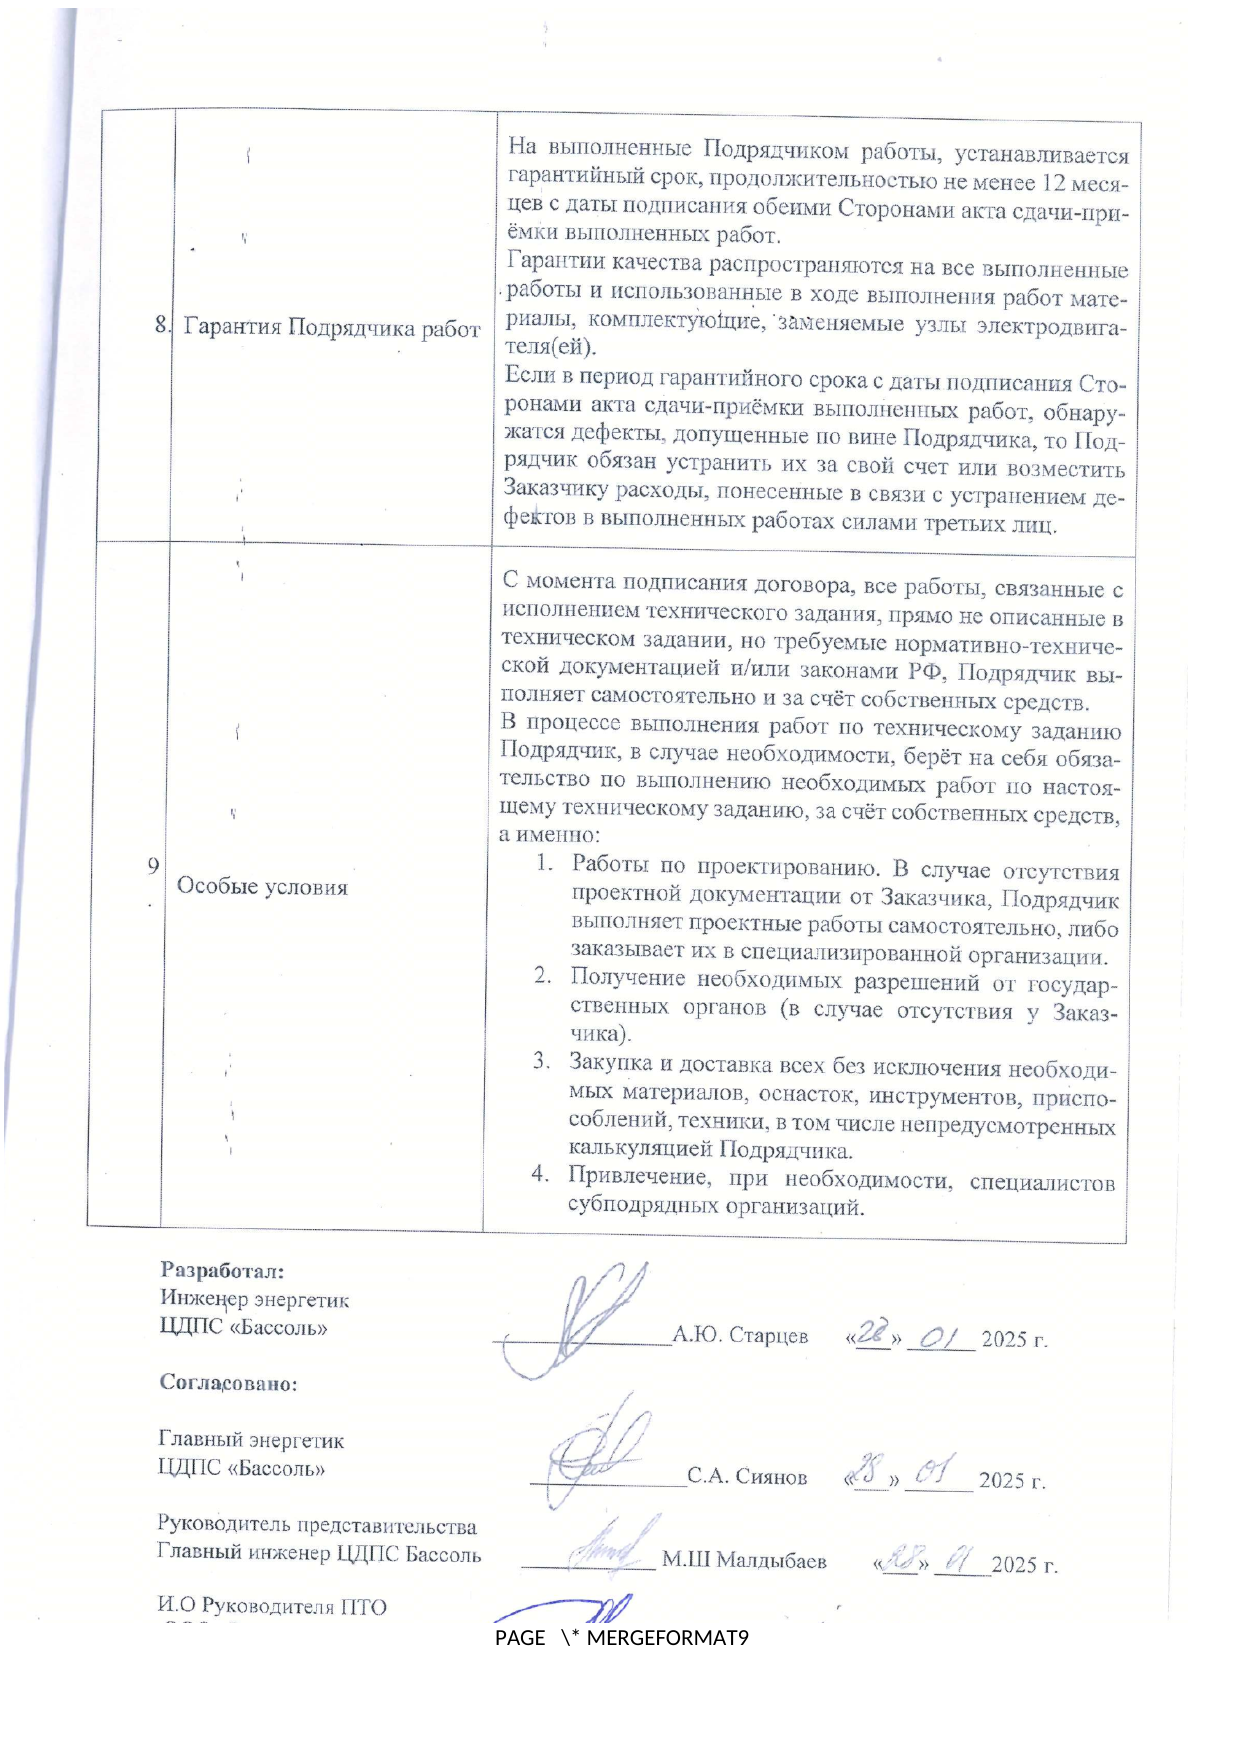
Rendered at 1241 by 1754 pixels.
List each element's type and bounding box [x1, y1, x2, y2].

picture [4, 8, 1188, 1623]
